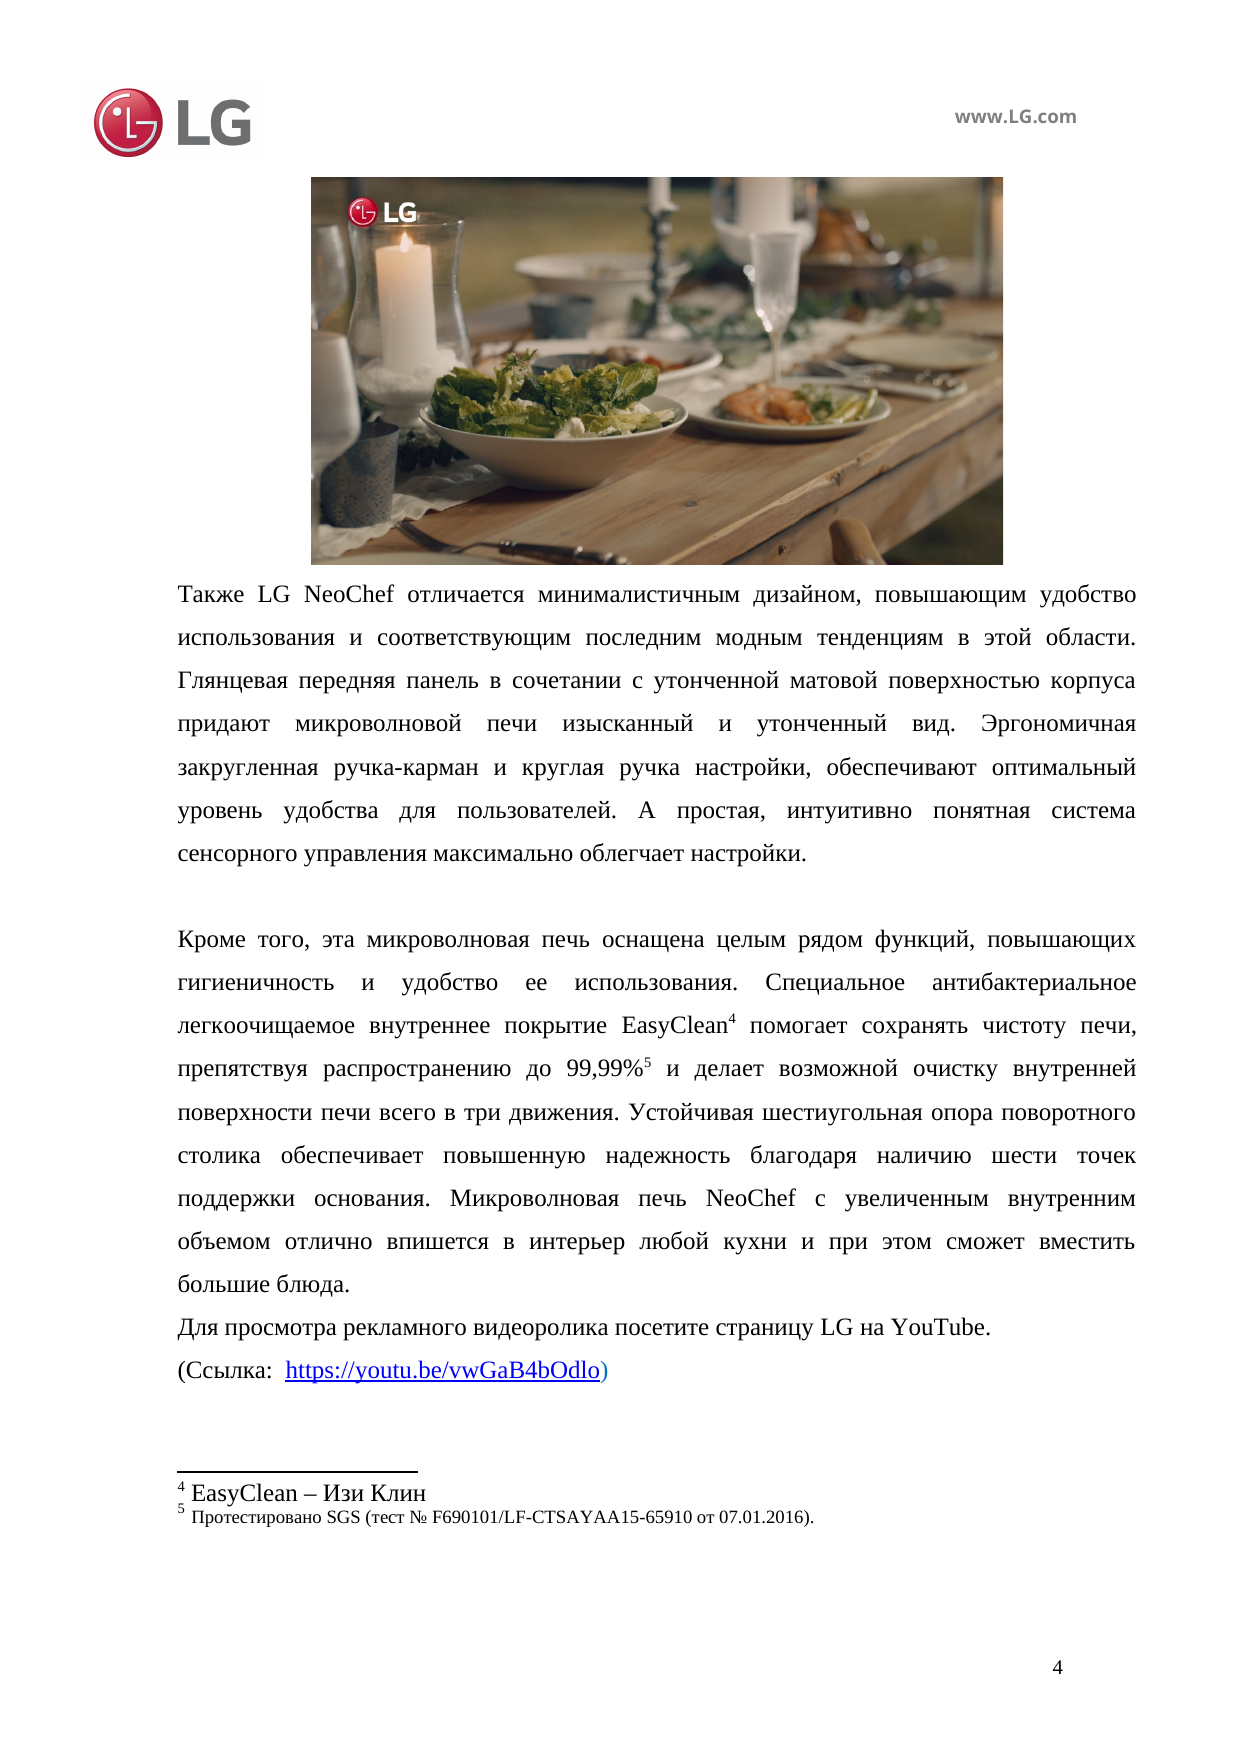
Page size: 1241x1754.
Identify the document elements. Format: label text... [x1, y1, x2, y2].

text Кроме того, эта микроволновая печь оснащена целым рядом функций, повышающих гигиеничность и удобство ее использования. Специальное антибактериальное легкоочищаемое внутреннее покрытие EasyClean помогает сохранять чистоту печи, препятствуя распространению до 99,99% и делает возможной очистку внутренней поверхности печи всего в три движения. Устойчивая шестиугольная опора поворотного столика обеспечивает повышенную надежность благодаря наличию шести точек поддержки основания. Микроволновая печь NeoChef с увеличенным внутренним объемом отлично впишется в интерьер любой кухни и при этом сможет вместить большие блюда. [177, 924, 1137, 1298]
text Также LG NeoChef отличается минималистичным дизайном, повышающим удобство использования и соответствующим последним модным тенденциям в этой области. Глянцевая передняя панель в сочетании с утонченной матовой поверхностью корпуса придают микроволновой печи изысканный и утонченный вид. Эргономичная закругленная ручка-карман и круглая ручка настройки, обеспечивают оптимальный уровень удобства для пользователей. А простая, интуитивно понятная система сенсорного управления максимально облегчает настройки. [177, 579, 1137, 867]
picture [84, 78, 265, 163]
text (Ссылка: https://youtu.be/vwGaB4bOdlo) [177, 1355, 1137, 1384]
text Для просмотра рекламного видеоролика посетите страницу LG на YouTube. [177, 1312, 1137, 1341]
picture [311, 177, 1004, 565]
